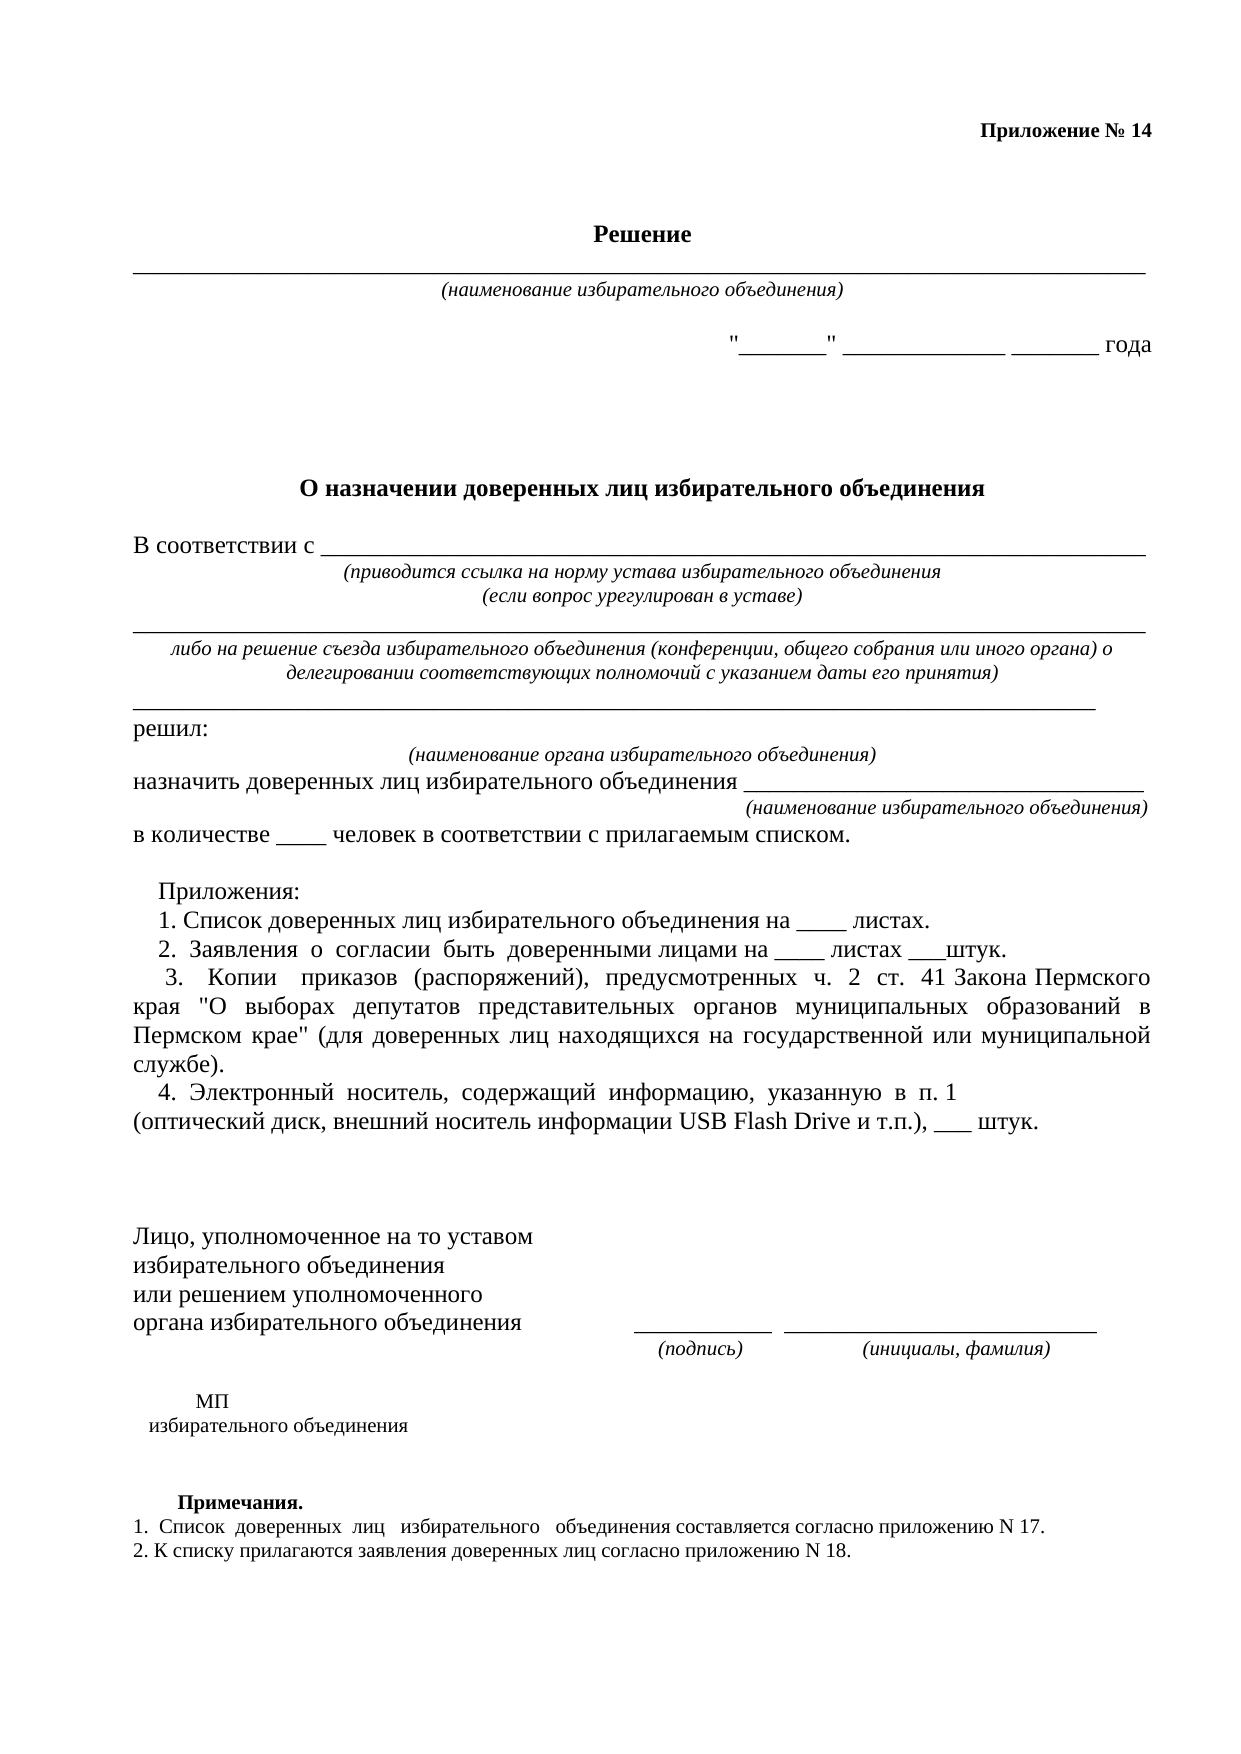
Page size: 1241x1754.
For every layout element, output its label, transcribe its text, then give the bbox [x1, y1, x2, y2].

text Решение [133, 219, 1152, 248]
text (подпись) (инициалы, фамилия) [133, 1336, 1152, 1360]
text в количестве ____ человек в соответствии с прилагаемым списком. [133, 819, 1152, 847]
text или решением уполномоченного [133, 1279, 1152, 1307]
text 2. К списку прилагаются заявления доверенных лиц согласно приложению N 18. [133, 1538, 1152, 1562]
text _________________________________________________________________________________ [133, 607, 1152, 636]
text _____________________________________________________________________________ решил: [133, 684, 1152, 742]
text Приложение № 14 [133, 118, 1152, 142]
text (наименование органа избирательного объединения) [133, 742, 1152, 766]
text избирательного объединения [133, 1250, 1152, 1279]
text 1. Список доверенных лиц избирательного объединения на ____ листах. [133, 905, 1152, 934]
text (оптический диск, внешний носитель информации USB Flash Drive и т.п.), ___ штук. [133, 1106, 1152, 1135]
text В соответствии с __________________________________________________________________ [133, 531, 1152, 559]
text 3. Копии приказов (распоряжений), предусмотренных ч. 2 ст. 41 Закона Пермского края "О выборах депутатов представительных органов муниципальных образований в Пермском крае" (для доверенных лиц находящихся на государственной или муниципальной службе). [133, 962, 1152, 1077]
text (наименование избирательного объединения) [133, 795, 1152, 819]
text (если вопрос урегулирован в уставе) [133, 583, 1152, 607]
text органа избирательного объединения ___________ _________________________ [133, 1307, 1152, 1336]
text назначить доверенных лиц избирательного объединения ________________________________ [133, 766, 1152, 795]
text Лицо, уполномоченное на то уставом [133, 1221, 1152, 1250]
text 2. Заявления о согласии быть доверенными лицами на ____ листах ___штук. [133, 934, 1152, 962]
text либо на решение съезда избирательного объединения (конференции, общего собрания или иного органа) о делегировании соответствующих полномочий с указанием даты его принятия) [133, 636, 1152, 684]
text (приводится ссылка на норму устава избирательного объединения [133, 559, 1152, 583]
text МП [133, 1389, 1152, 1413]
text (наименование избирательного объединения) [133, 277, 1152, 301]
text _________________________________________________________________________________ [133, 248, 1152, 277]
text О назначении доверенных лиц избирательного объединения [133, 473, 1152, 502]
text 1. Список доверенных лиц избирательного объединения составляется согласно приложению N 17. [133, 1514, 1152, 1538]
text Примечания. [177, 1490, 1152, 1514]
text "_______" _____________ _______ года [133, 329, 1152, 358]
text 4. Электронный носитель, содержащий информацию, указанную в п. 1 [133, 1077, 1152, 1106]
text избирательного объединения [133, 1413, 1152, 1437]
text Приложения: [133, 876, 1152, 905]
